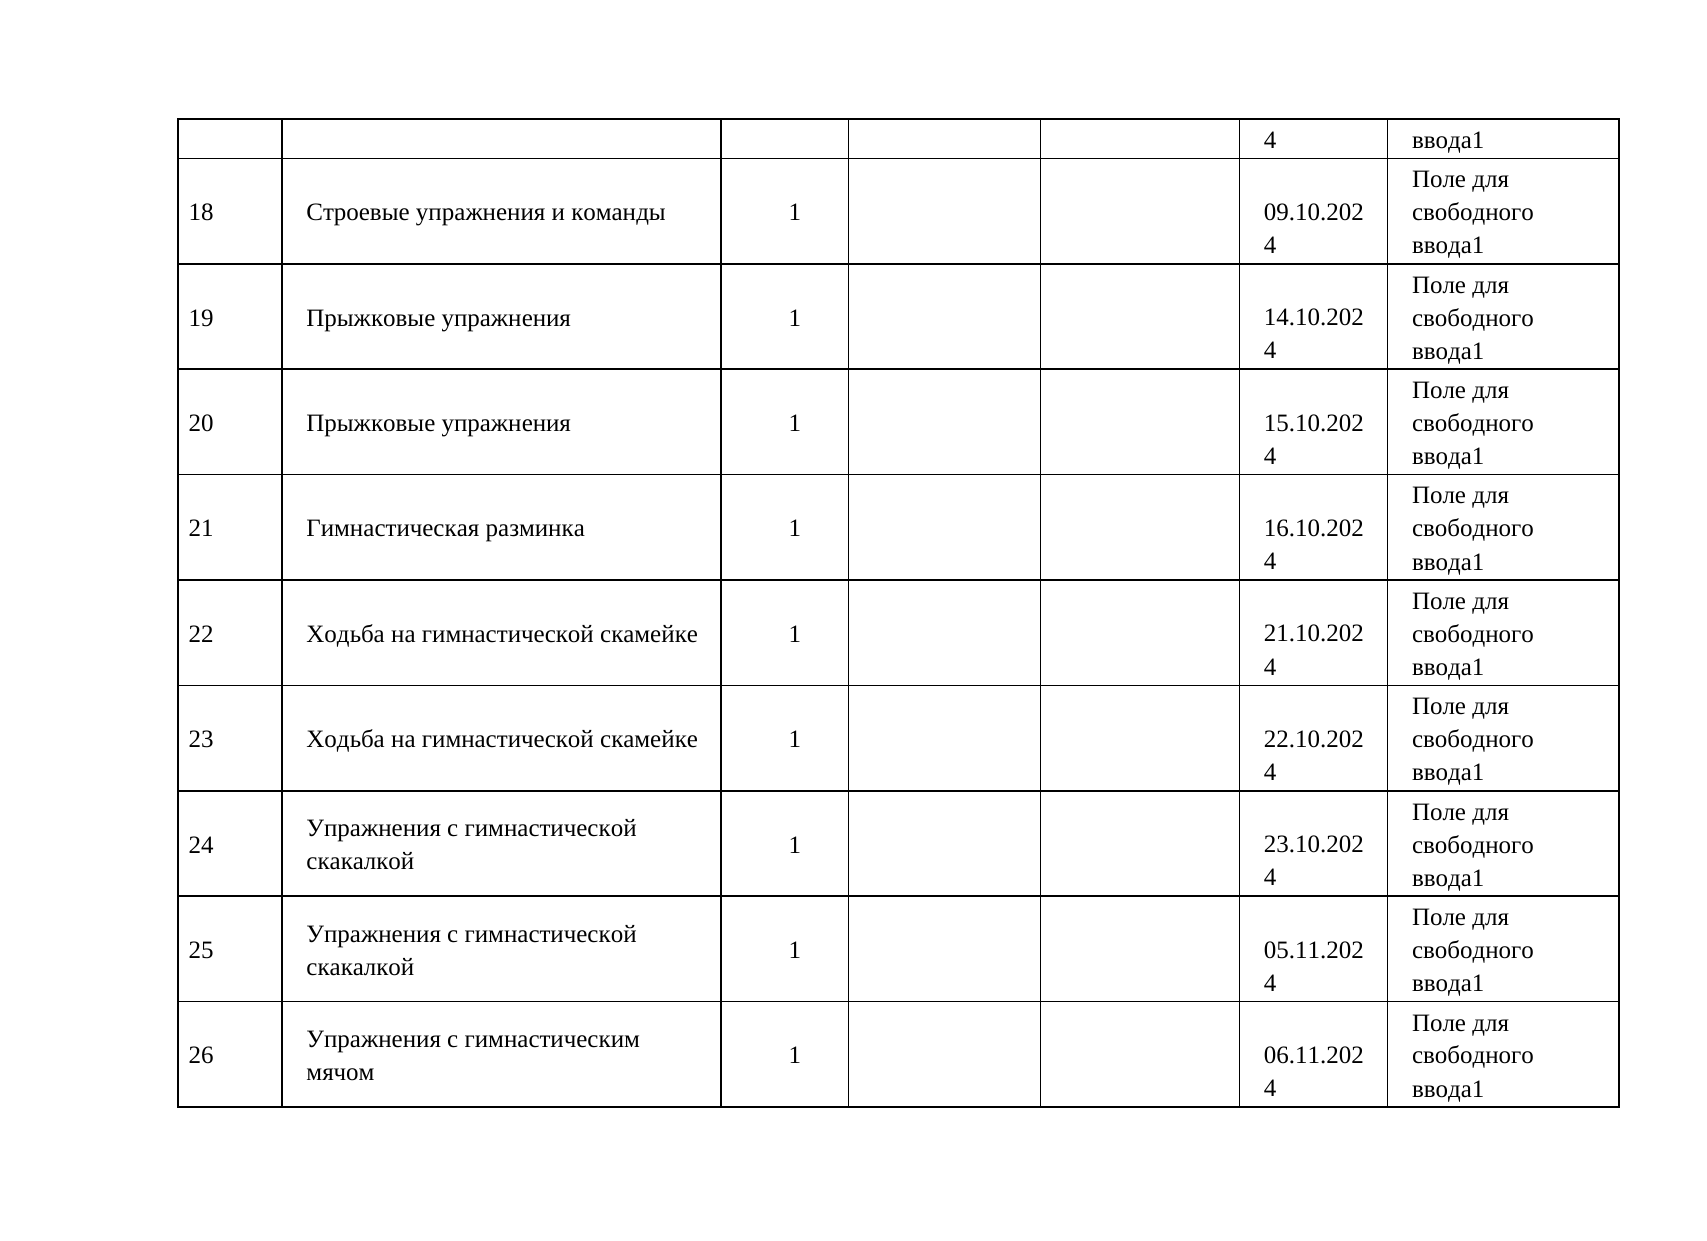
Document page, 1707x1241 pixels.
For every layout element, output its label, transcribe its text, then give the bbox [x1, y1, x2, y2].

table_cell 15.10.2024 [1240, 370, 1387, 474]
table_cell 23 [179, 686, 281, 790]
table_cell [849, 370, 1040, 474]
table_cell Гимнастическая разминка [283, 475, 720, 579]
table_cell [1041, 792, 1239, 895]
table_cell 06.11.2024 [1240, 1002, 1387, 1106]
table_cell Поле для свободного ввода1 [1388, 686, 1618, 790]
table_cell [1388, 1002, 1618, 1106]
table_cell 17 [179, 120, 281, 157]
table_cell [283, 120, 720, 157]
table_cell [1041, 475, 1239, 579]
table_cell 23.10.2024 [1240, 792, 1387, 895]
table_cell 24 [179, 792, 281, 895]
table_cell Поле для свободного ввода1 [1388, 792, 1618, 895]
table_cell Поле для свободного ввода1 [1388, 159, 1618, 263]
table_cell Прыжковые упражнения [283, 370, 720, 474]
table_cell [1041, 120, 1239, 157]
table_cell 1 [722, 370, 848, 474]
table_cell 1 [722, 581, 848, 684]
table_cell 05.11.2024 [1240, 897, 1387, 1001]
table_cell [1041, 897, 1239, 1001]
table_cell Упражнения с гимнастической скакалкой [283, 792, 720, 895]
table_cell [283, 1002, 720, 1106]
table_cell Поле для свободного ввода1 [1388, 475, 1618, 579]
table_cell Поле для свободного ввода1 [1388, 897, 1618, 1001]
table_cell 21.10.2024 [1240, 581, 1387, 684]
table_cell 1 [722, 265, 848, 368]
table_cell [849, 792, 1040, 895]
table_cell [849, 265, 1040, 368]
table_cell 1 [722, 792, 848, 895]
table_cell 1 [722, 475, 848, 579]
table_cell 1 [722, 686, 848, 790]
table_cell Поле для свободного ввода1 [1388, 581, 1618, 684]
table_cell Прыжковые упражнения [283, 265, 720, 368]
table_cell 09.10.2024 [1240, 159, 1387, 263]
table_cell 22.10.2024 [1240, 686, 1387, 790]
table_cell [849, 1002, 1040, 1106]
table_cell 14.10.2024 [1240, 265, 1387, 368]
table_cell 21 [179, 475, 281, 579]
table_cell 19 [179, 265, 281, 368]
table_cell 22 [179, 581, 281, 684]
table_cell [1041, 265, 1239, 368]
table_cell Ходьба на гимнастической скамейке [283, 686, 720, 790]
table_cell 1 [722, 897, 848, 1001]
table_cell [849, 897, 1040, 1001]
table_cell [1041, 581, 1239, 684]
table_cell [1041, 370, 1239, 474]
table_cell [849, 475, 1040, 579]
table_cell 08.10.2024 [1240, 120, 1387, 157]
table_cell 16.10.2024 [1240, 475, 1387, 579]
table_cell [1041, 686, 1239, 790]
table_cell 26 [179, 1002, 281, 1106]
table_cell [1041, 159, 1239, 263]
table_cell [849, 686, 1040, 790]
table_cell Поле для свободного ввода1 [1388, 370, 1618, 474]
table_cell 1 [722, 1002, 848, 1106]
table_cell [1041, 1002, 1239, 1106]
table_cell [849, 159, 1040, 263]
table_cell 18 [179, 159, 281, 263]
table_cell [1388, 120, 1618, 157]
table_cell Ходьба на гимнастической скамейке [283, 581, 720, 684]
table_cell Строевые упражнения и команды [283, 159, 720, 263]
table_cell 1 [722, 159, 848, 263]
table_cell Поле для свободного ввода1 [1388, 265, 1618, 368]
table_cell 25 [179, 897, 281, 1001]
table_cell [849, 120, 1040, 157]
table_cell 20 [179, 370, 281, 474]
table_cell 1 [722, 120, 848, 157]
table_cell Упражнения с гимнастической скакалкой [283, 897, 720, 1001]
table_cell [849, 581, 1040, 684]
